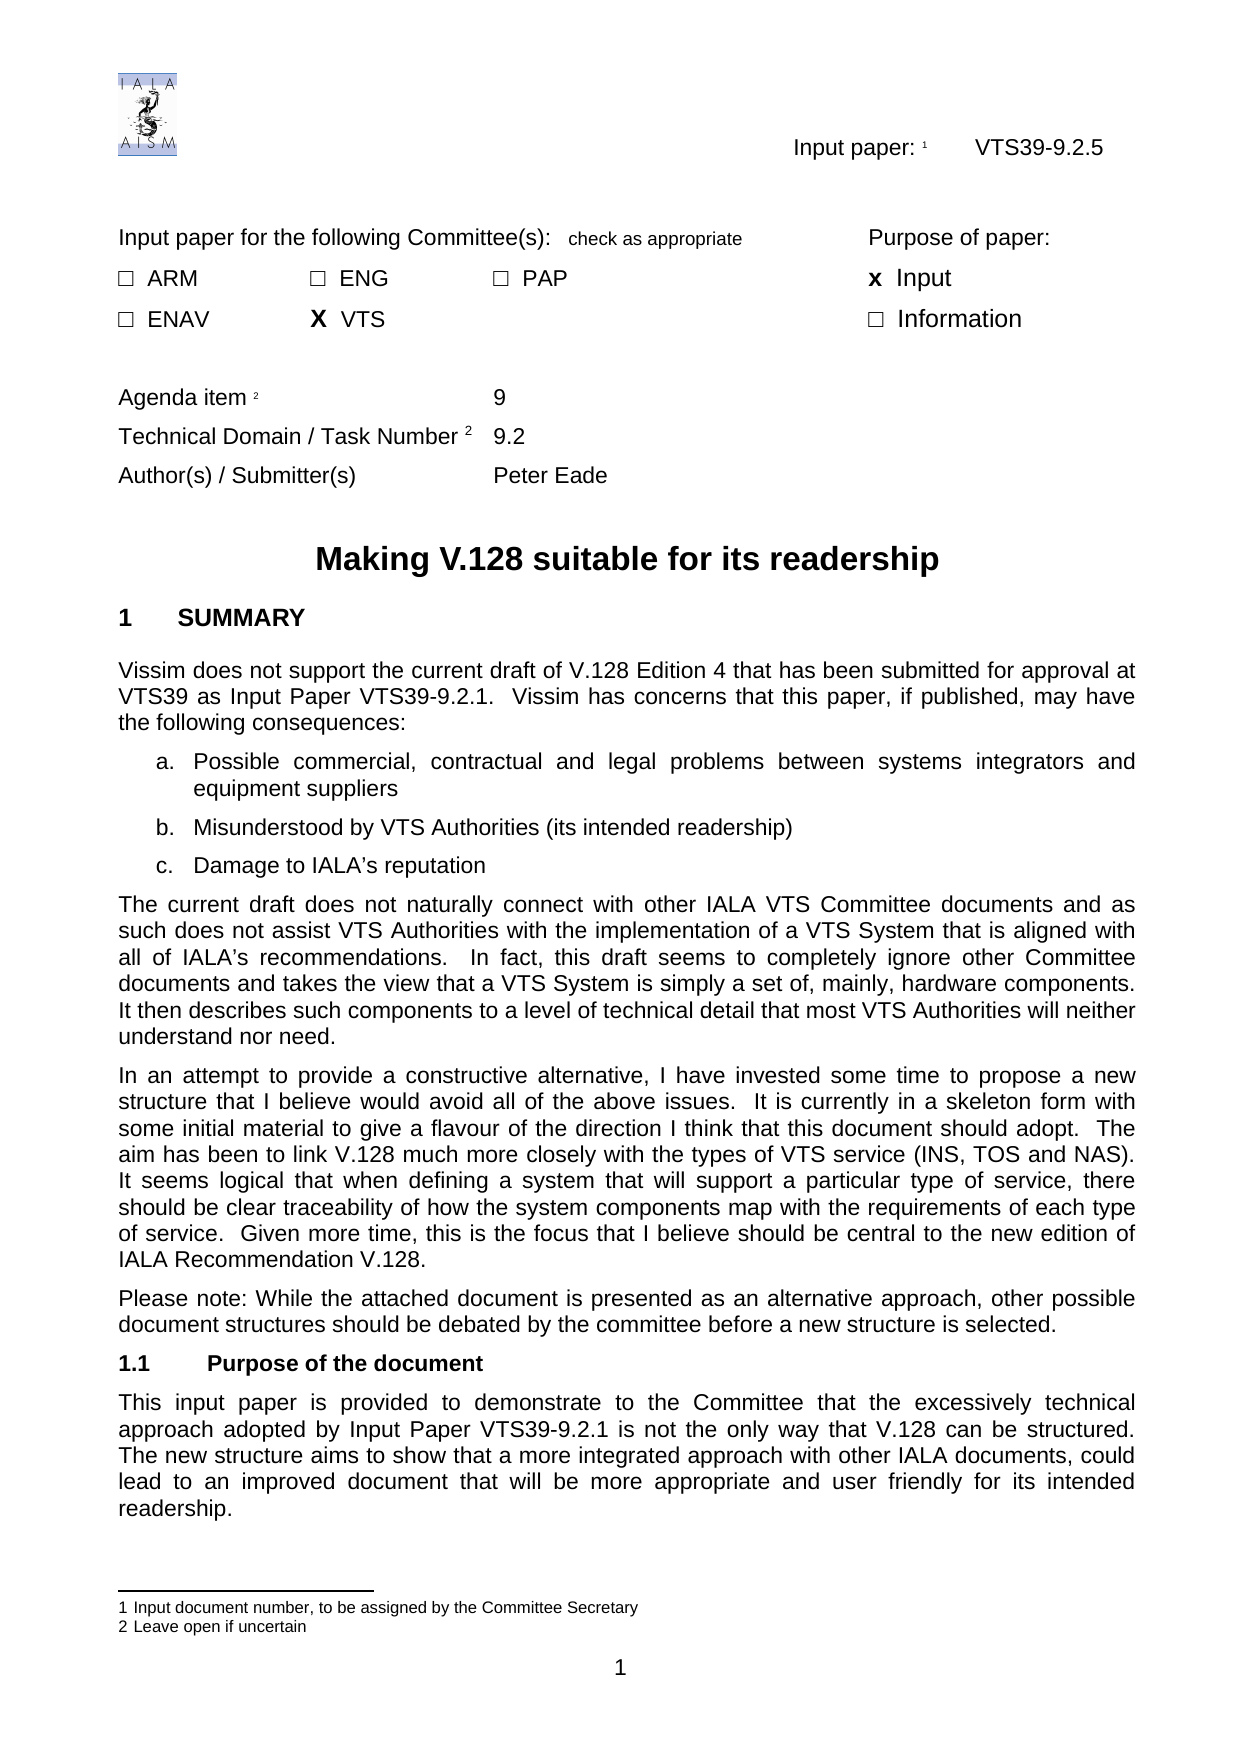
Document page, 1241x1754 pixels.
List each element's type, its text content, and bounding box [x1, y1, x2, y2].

text □ ARM □ ENG □ PAP x Input [118, 263, 1137, 291]
text Input paper: VTS39-9.2.5 [118, 74, 1137, 160]
list Misunderstood by VTS Authorities (its intended readership) [156, 813, 1137, 840]
subtitle Purpose of the document [118, 1350, 1137, 1377]
text In an attempt to provide a constructive alternative, I have invested some time to propose a new structure that I believe would avoid all of the above issues. It is currently in a skeleton form with some initial material to give a flavour of the direction I think that this document should adopt. The aim has been to link V.128 much more closely with the types of VTS service (INS, TOS and NAS). It seems logical that when defining a system that will support a particular type of service, there should be clear traceability of how the system components map with the requirements of each type of service. Given more time, this is the focus that I believe should be central to the new edition of IALA Recommendation V.128. [118, 1062, 1137, 1273]
text Please note: While the attached document is presented as an alternative approach, other possible document structures should be debated by the committee before a new structure is selected. [118, 1285, 1137, 1338]
text Agenda item 9 [118, 384, 1137, 410]
text This input paper is provided to demonstrate to the Committee that the excessively technical approach adopted by Input Paper VTS39-9.2.1 is not the only way that V.128 can be structured. The new structure aims to show that a more integrated approach with other IALA documents, could lead to an improved document that will be more appropriate and user friendly for its intended readership. [118, 1389, 1137, 1521]
title Making V.128 suitable for its readership [118, 539, 1137, 578]
picture [118, 73, 177, 156]
list Possible commercial, contractual and legal problems between systems integrators and equipment suppliers [156, 748, 1137, 801]
subtitle Summary [118, 603, 1137, 632]
text Vissim does not support the current draft of V.128 Edition 4 that has been submitted for approval at VTS39 as Input Paper VTS39-9.2.1. Vissim has concerns that this paper, if published, may have the following consequences: [118, 657, 1137, 736]
list Damage to IALA’s reputation [156, 852, 1137, 879]
text Input paper for the following Committee(s): check as appropriate Purpose of paper: [118, 224, 1137, 250]
text Technical Domain / Task Number 2 9.2 [118, 423, 1137, 449]
text Author(s) / Submitter(s) Peter Eade [118, 462, 1137, 488]
text The current draft does not naturally connect with other IALA VTS Committee documents and as such does not assist VTS Authorities with the implementation of a VTS System that is aligned with all of IALA’s recommendations. In fact, this draft seems to completely ignore other Committee documents and takes the view that a VTS System is simply a set of, mainly, hardware components. It then describes such components to a level of technical detail that most VTS Authorities will neither understand nor need. [118, 891, 1137, 1049]
text □ ENAV X VTS □ Information [118, 304, 1137, 333]
